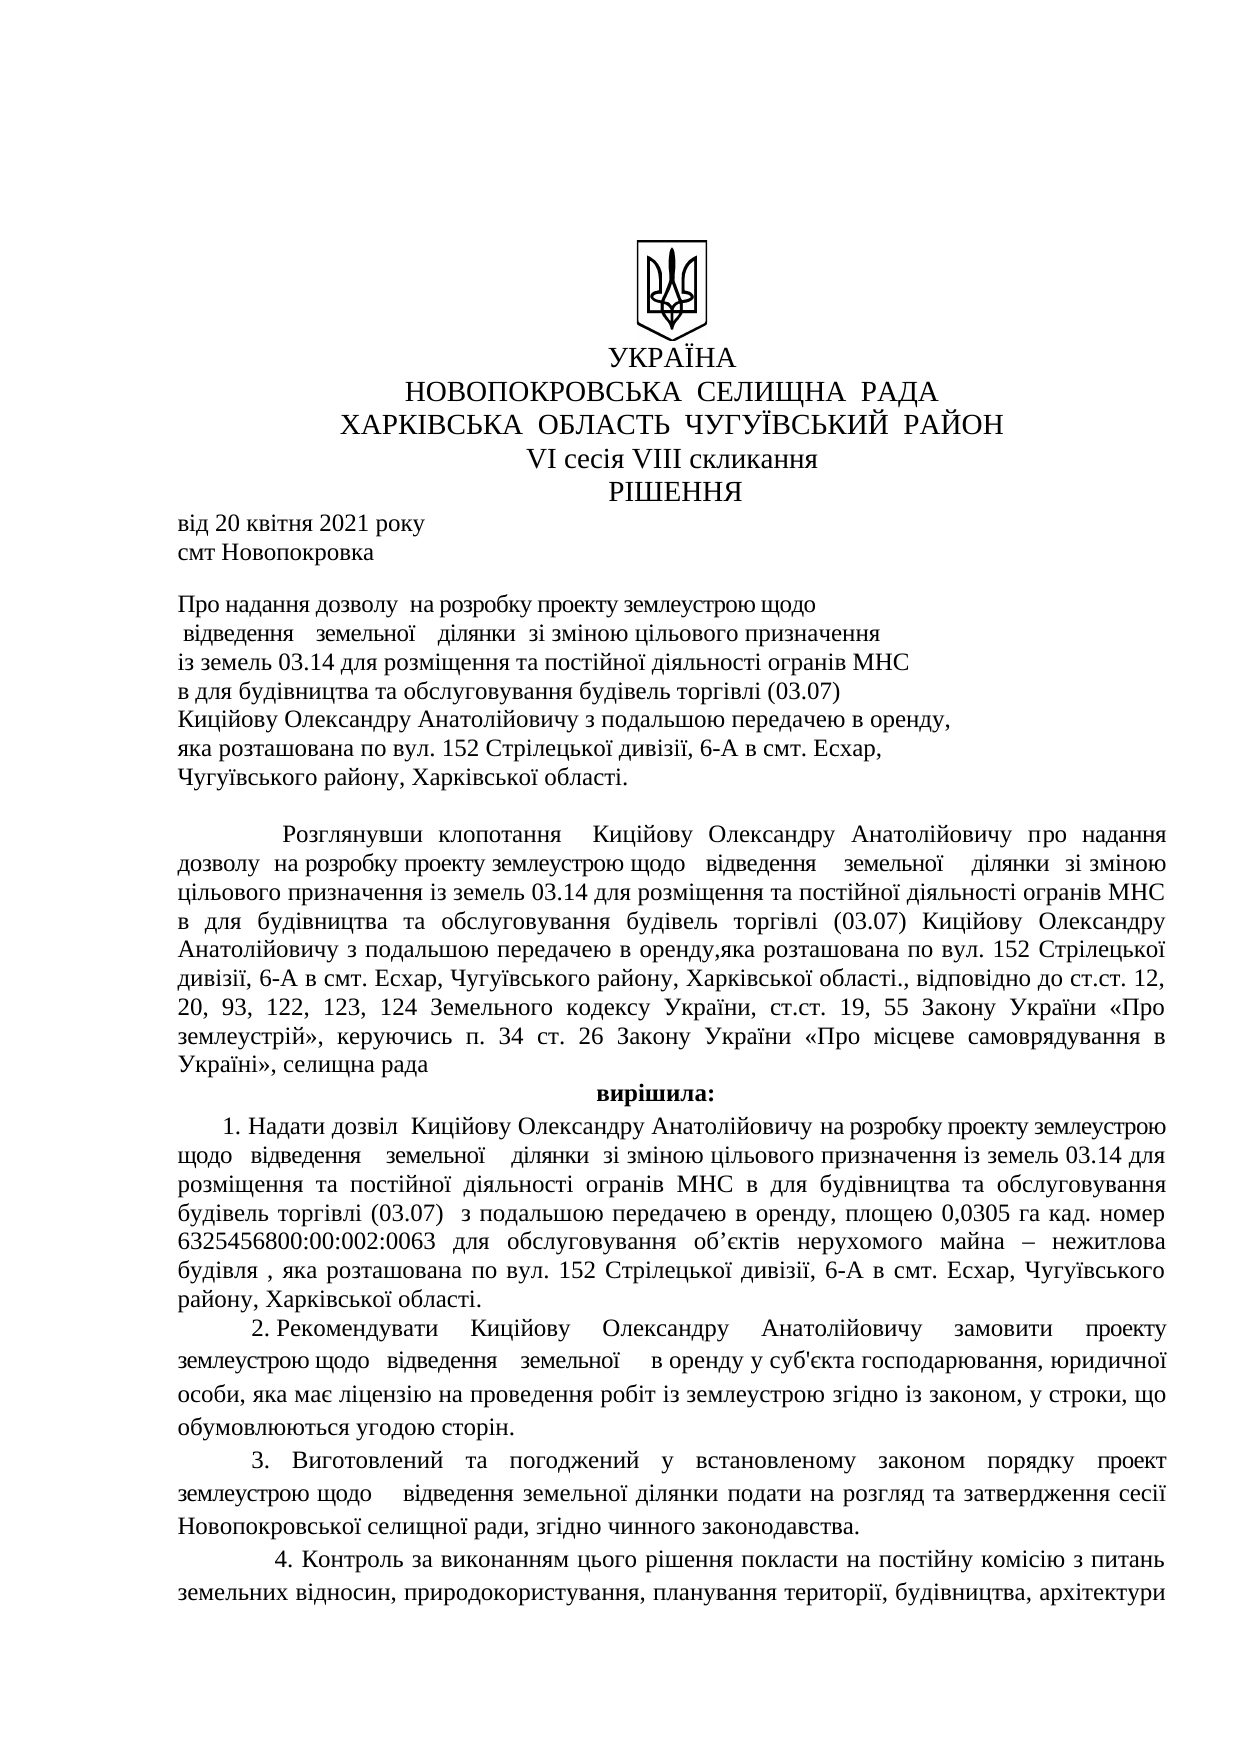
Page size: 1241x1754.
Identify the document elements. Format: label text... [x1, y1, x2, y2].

text вирішила: [177, 1078, 1167, 1107]
text із земель 03.14 для розміщення та постійної діяльності огранів МНС [177, 647, 1167, 676]
text Киційову Олександру Анатолійовичу з подальшою передачею в оренду, [177, 704, 1167, 733]
subtitle від 20 квітня 2021 року [177, 508, 1167, 537]
text НОВОПОКРОВСЬКА СЕЛИЩНА РАДА [177, 374, 1167, 407]
text РІШЕННЯ [177, 474, 1167, 508]
text Чугуївського району, Харківської області. [177, 762, 1167, 791]
text Розглянувши клопотання Киційову Олександру Анатолійовичу про надання дозволу на розробку проекту землеустрою щодо відведення земельної ділянки зі зміною цільового призначення із земель 03.14 для розміщення та постійної діяльності огранів МНС в для будівництва та обслуговування будівель торгівлі (03.07) Киційову Олександру Анатолійовичу з подальшою передачею в оренду,яка розташована по вул. 152 Стрілецької дивізії, 6-А в смт. Есхар, Чугуївського району, Харківської області., відповідно до ст.ст. 12, 20, 93, 122, 123, 124 Земельного кодексу України, ст.ст. 19, 55 Закону України «Про землеустрій», керуючись п. 34 ст. 26 Закону України «Про місцеве самоврядування в Україні», селищна рада [177, 819, 1167, 1078]
text 1. Надати дозвіл Киційову Олександру Анатолійовичу на розробку проекту землеустрою щодо відведення земельної ділянки зі зміною цільового призначення із земель 03.14 для розміщення та постійної діяльності огранів МНС в для будівництва та обслуговування будівель торгівлі (03.07) з подальшою передачею в оренду, площею 0,0305 га кад. номер 6325456800:00:002:0063 для обслуговування об’єктів нерухомого майна – нежитлова будівля , яка розташована по вул. 152 Стрілецької дивізії, 6-А в смт. Есхар, Чугуївського району, Харківської області. [177, 1111, 1167, 1313]
text в для будівництва та обслуговування будівель торгівлі (03.07) [177, 676, 1167, 704]
text УКРАЇНА [177, 340, 1167, 374]
text смт Новопокровка [177, 537, 1167, 566]
picture [636, 240, 708, 341]
text 2. Рекомендувати Киційову Олександру Анатолійовичу замовити проекту землеустрою щодо відведення земельної в оренду у суб'єкта господарювання, юридичної особи, яка має ліцензію на проведення робіт із землеустрою згідно із законом, у строки, що обумовлюються угодою сторін. [177, 1313, 1167, 1440]
text Про надання дозволу на розробку проекту землеустрою щодо [177, 589, 1167, 618]
text яка розташована по вул. 152 Стрілецької дивізії, 6-А в смт. Есхар, [177, 733, 1167, 762]
text ХАРКІВСЬКА ОБЛАСТЬ ЧУГУЇВСЬКИЙ РАЙОН [177, 407, 1167, 441]
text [177, 1544, 1167, 1606]
text відведення земельної ділянки зі зміною цільового призначення [177, 618, 1167, 647]
text VI сесія VІІІ скликання [177, 441, 1167, 474]
text 3. Виготовлений та погоджений у встановленому законом порядку проект землеустрою щодо відведення земельної ділянки подати на розгляд та затвердження сесії Новопокровської селищної ради, згідно чинного законодавства. [177, 1445, 1167, 1539]
